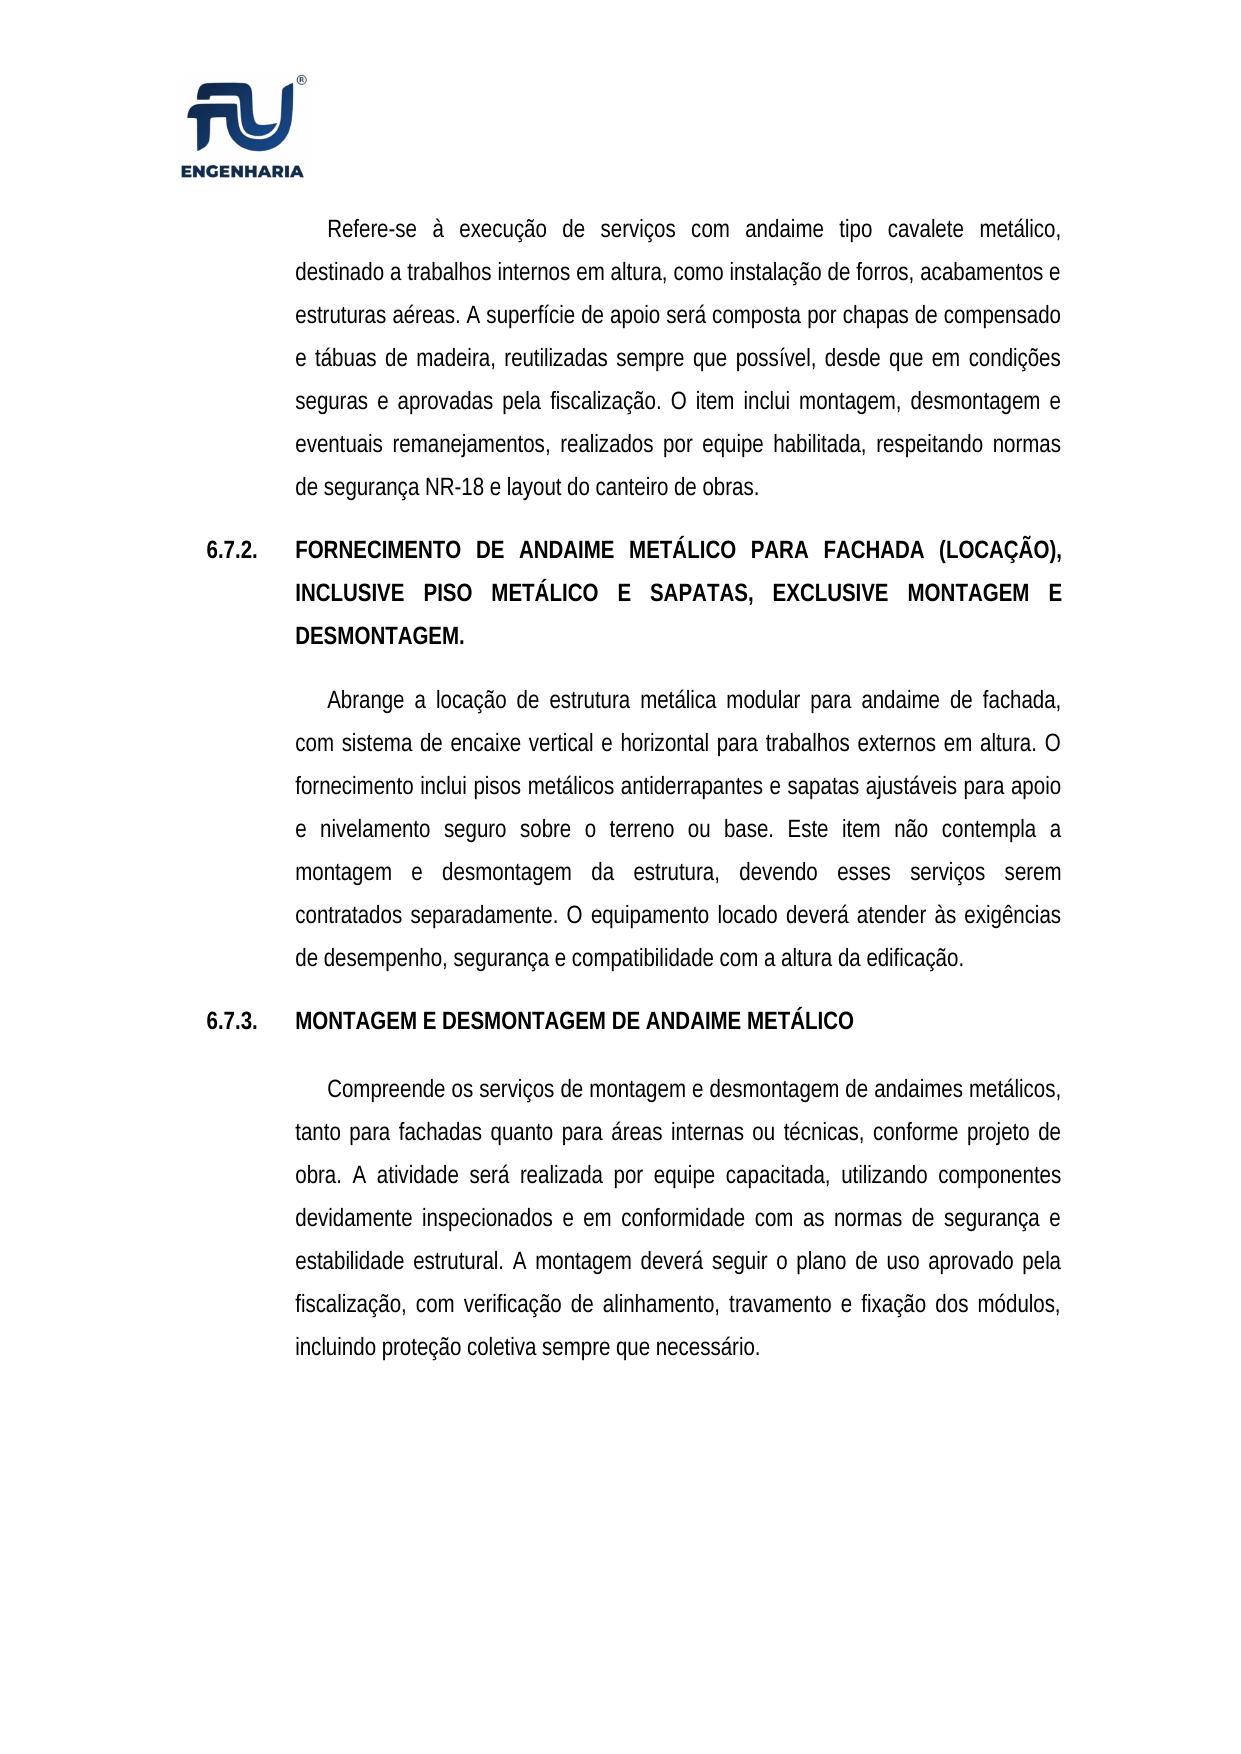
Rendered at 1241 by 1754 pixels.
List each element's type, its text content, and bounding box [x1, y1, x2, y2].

picture [177, 73, 311, 179]
text Abrange a locação de estrutura metálica modular para andaime de fachada, com sistema de encaixe vertical e horizontal para trabalhos externos em altura. O fornecimento inclui pisos metálicos antiderrapantes e sapatas ajustáveis para apoio e nivelamento seguro sobre o terreno ou base. Este item não contempla a montagem e desmontagem da estrutura, devendo esses serviços serem contratados separadamente. O equipamento locado deverá atender às exigências de desempenho, segurança e compatibilidade com a altura da edificação. [295, 685, 1063, 971]
list MONTAGEM E DESMONTAGEM DE ANDAIME METÁLICO [258, 1006, 1063, 1035]
text Compreende os serviços de montagem e desmontagem de andaimes metálicos, tanto para fachadas quanto para áreas internas ou técnicas, conforme projeto de obra. A atividade será realizada por equipe capacitada, utilizando componentes devidamente inspecionados e em conformidade com as normas de segurança e estabilidade estrutural. A montagem deverá seguir o plano de uso aprovado pela fiscalização, com verificação de alinhamento, travamento e fixação dos módulos, incluindo proteção coletiva sempre que necessário. [295, 1074, 1063, 1360]
text Refere-se à execução de serviços com andaime tipo cavalete metálico, destinado a trabalhos internos em altura, como instalação de forros, acabamentos e estruturas aéreas. A superfície de apoio será composta por chapas de compensado e tábuas de madeira, reutilizadas sempre que possível, desde que em condições seguras e aprovadas pela fiscalização. O item inclui montagem, desmontagem e eventuais remanejamentos, realizados por equipe habilitada, respeitando normas de segurança NR-18 e layout do canteiro de obras. [295, 214, 1063, 500]
list FORNECIMENTO DE ANDAIME METÁLICO PARA FACHADA (LOCAÇÃO), INCLUSIVE PISO METÁLICO E SAPATAS, EXCLUSIVE MONTAGEM E DESMONTAGEM. [258, 536, 1063, 650]
